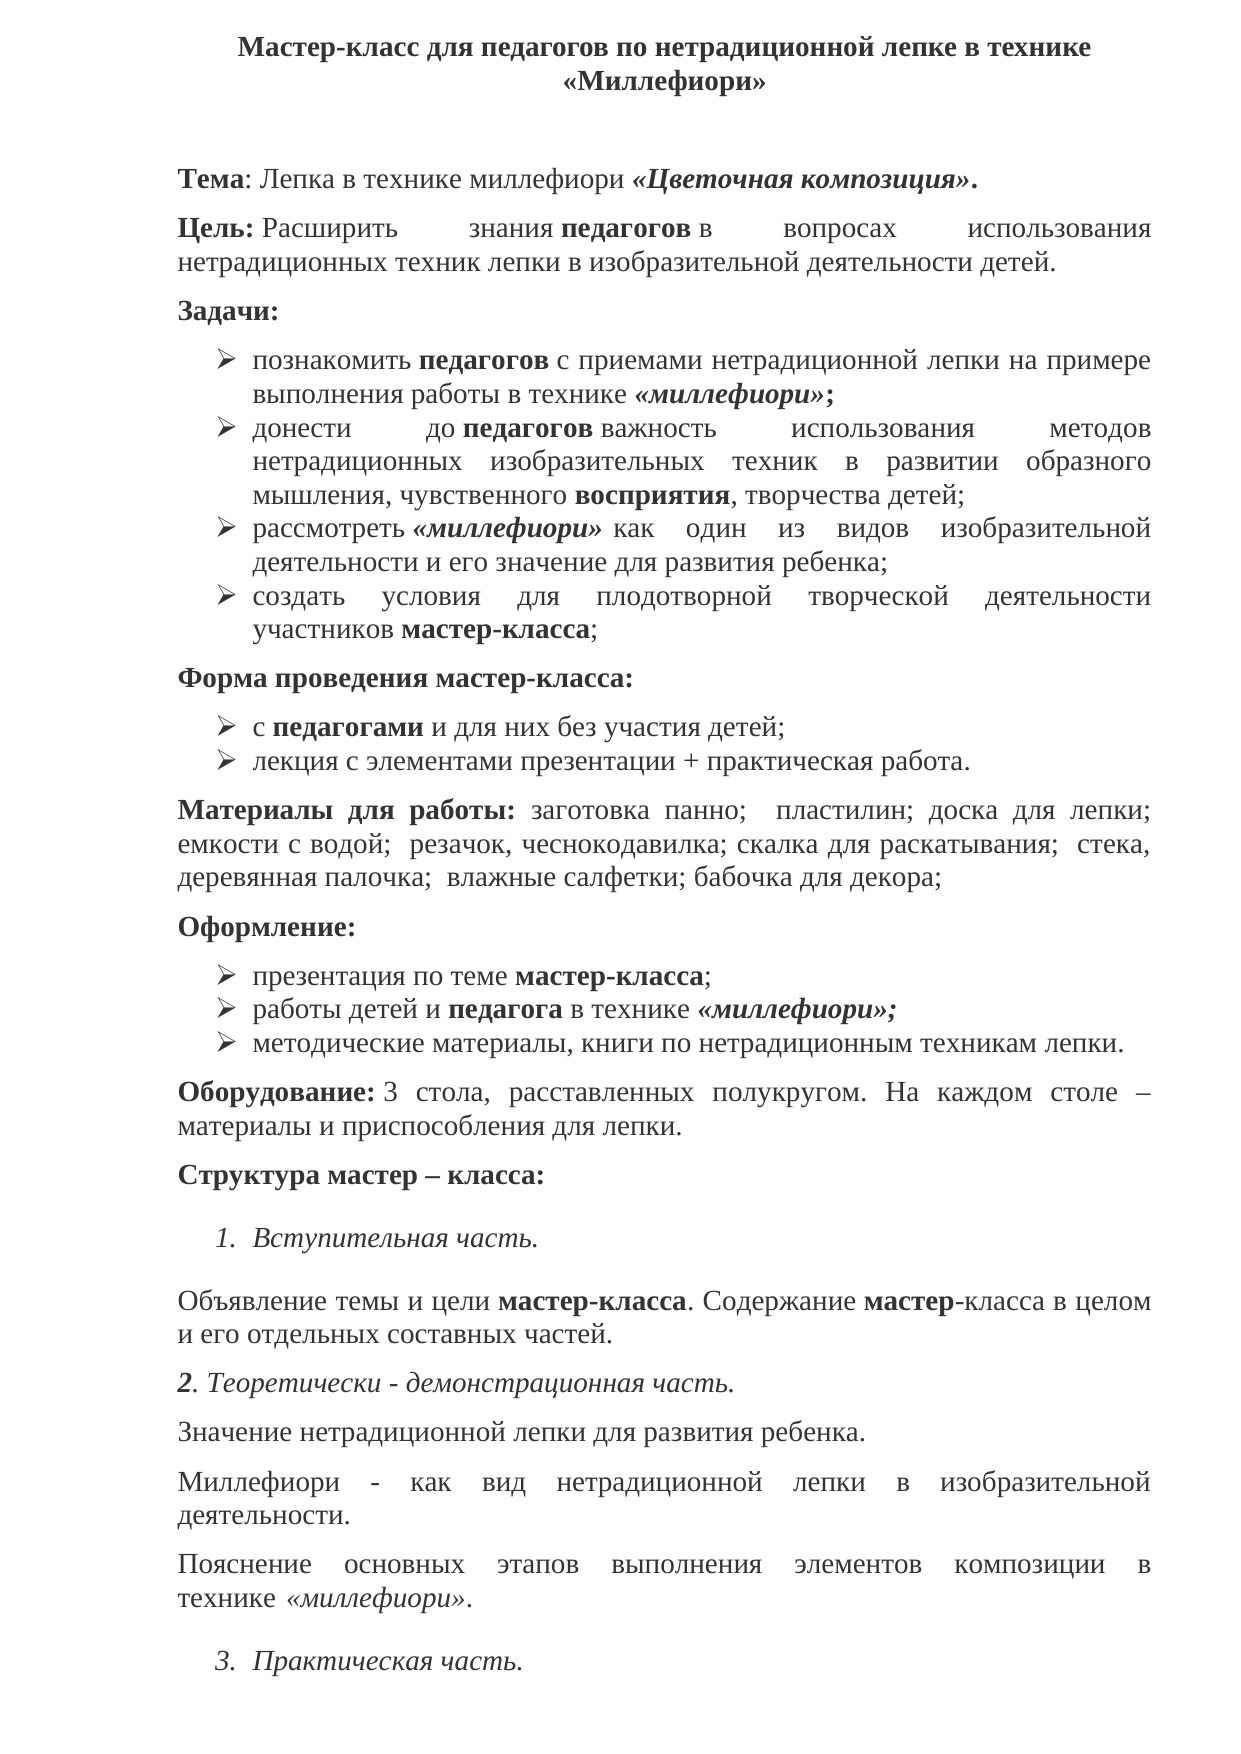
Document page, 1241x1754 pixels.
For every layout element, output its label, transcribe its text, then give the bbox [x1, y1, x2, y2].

text Значение нетрадиционной лепки для развития ребенка. [177, 1414, 1152, 1448]
list донести до педагогов важность использования методов нетрадиционных изобразительных техник в развитии образного мышления, чувственного восприятия, творчества детей; [215, 410, 1152, 510]
text Оформление: [177, 909, 1152, 942]
list лекция с элементами презентации + практическая работа. [215, 743, 1152, 777]
list создать условия для плодотворной творческой деятельности участников мастер-класса; [215, 578, 1152, 645]
text Мастер-класс для педагогов по нетрадиционной лепке в технике «Миллефиори» [177, 29, 1152, 97]
text Форма проведения мастер-класса: [177, 660, 1152, 694]
list Вступительная часть. [215, 1220, 1152, 1253]
list Практическая часть. [215, 1643, 1152, 1676]
list познакомить педагогов с приемами нетрадиционной лепки на примере выполнения работы в технике «миллефиори»; [215, 342, 1152, 410]
list рассмотреть «миллефиори» как один из видов изобразительной деятельности и его значение для развития ребенка; [215, 510, 1152, 578]
text Структура мастер – класса: [177, 1157, 1152, 1191]
text Объявление темы и цели мастер-класса. Содержание мастер-класса в целом и его отдельных составных частей. [177, 1283, 1152, 1350]
text Тема: Лепка в технике миллефиори «Цветочная композиция». [177, 161, 1152, 195]
list с педагогами и для них без участия детей; [215, 709, 1152, 743]
text Миллефиори - как вид нетрадиционной лепки в изобразительной деятельности. [177, 1464, 1152, 1531]
list методические материалы, книги по нетрадиционным техникам лепки. [215, 1025, 1152, 1059]
text 2. Теоретически - демонстрационная часть. [177, 1365, 1152, 1399]
text Задачи: [177, 293, 1152, 327]
list презентация по теме мастер-класса; [215, 958, 1152, 992]
list работы детей и педагога в технике «миллефиори»; [215, 992, 1152, 1025]
text Материалы для работы: заготовка панно; пластилин; доска для лепки; емкости с водой; резачок, чеснокодавилка; скалка для раскатывания; стека, деревянная палочка; влажные салфетки; бабочка для декора; [177, 792, 1152, 893]
text Оборудование: 3 стола, расставленных полукругом. На каждом столе –материалы и приспособления для лепки. [177, 1074, 1152, 1142]
text Пояснение основных этапов выполнения элементов композиции в технике «миллефиори». [177, 1546, 1152, 1613]
text Цель: Расширить знания педагогов в вопросах использования нетрадиционных техник лепки в изобразительной деятельности детей. [177, 211, 1152, 278]
